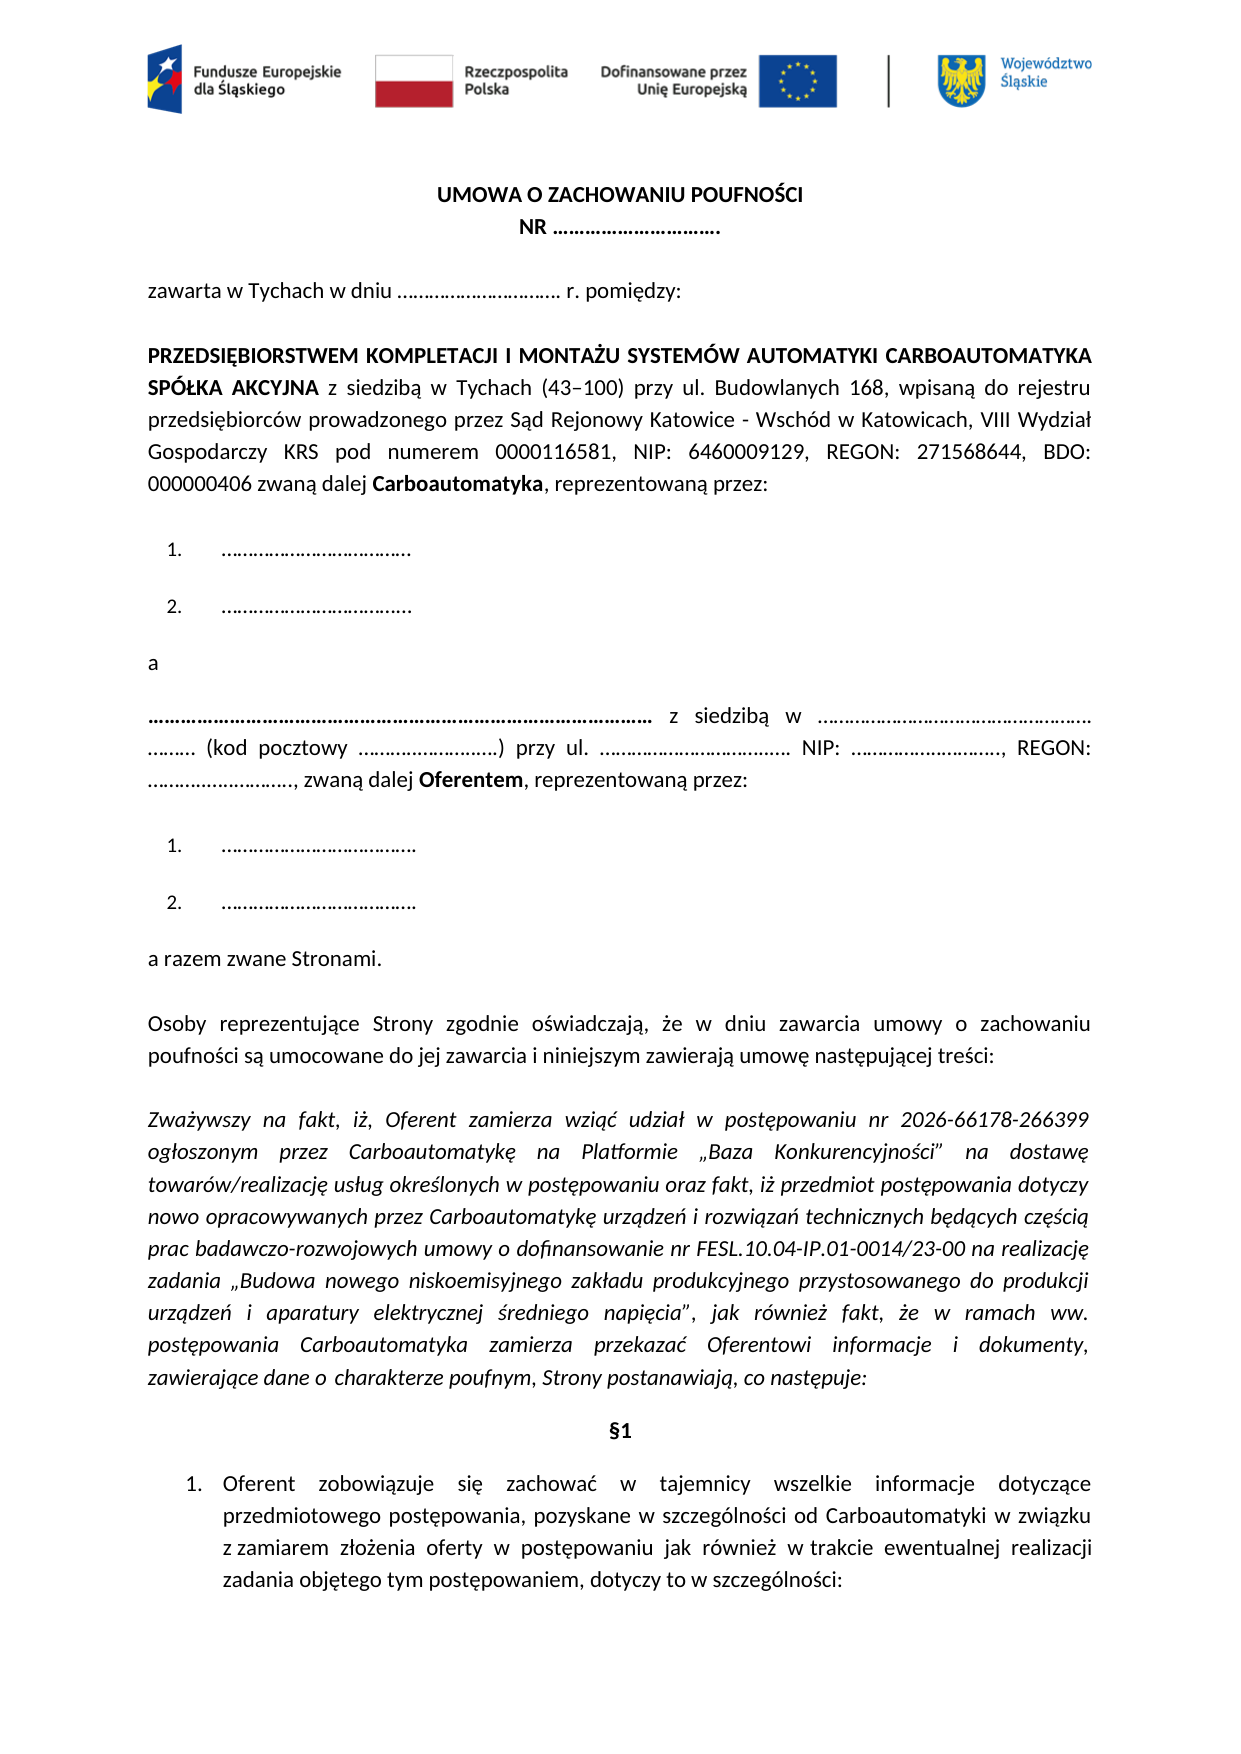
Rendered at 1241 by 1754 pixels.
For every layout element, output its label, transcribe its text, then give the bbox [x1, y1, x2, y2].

text a razem zwane Stronami. [148, 944, 1093, 972]
text PRZEDSIĘBIORSTWEM KOMPLETACJI I MONTAŻU SYSTEMÓW AUTOMATYKI CARBOAUTOMATYKA SPÓŁKA AKCYJNA z siedzibą w Tychach (43–100) przy ul. Budowlanych 168, wpisaną do rejestru przedsiębiorców prowadzonego przez Sąd Rejonowy Katowice - Wschód w Katowicach, VIII Wydział Gospodarczy KRS pod numerem 0000116581, NIP: 6460009129, REGON: 271568644, BDO: 000000406 zwaną dalej Carboautomatyka, reprezentowaną przez: [148, 341, 1093, 497]
text ………………………………………………………………………………… z siedzibą w …………………………………………….……… (kod pocztowy ………..………..….) przy ul. …………………………..…. NIP: ……………..……….., REGON: ………..…..……….., zwaną dalej Oferentem, reprezentowaną przez: [148, 701, 1093, 794]
text a [148, 648, 1093, 676]
text zawarta w Tychach w dniu …………………………. r. pomiędzy: [148, 276, 1093, 304]
picture [147, 44, 1092, 114]
text NR …………………………. [148, 212, 1093, 240]
text Zważywszy na fakt, iż, Oferent zamierza wziąć udział w postępowaniu nr 2026-66178-266399 ogłoszonym przez Carboautomatykę na Platformie „Baza Konkurencyjności” na dostawę towarów/realizację usług określonych w postępowaniu oraz fakt, iż przedmiot postępowania dotyczy nowo opracowywanych przez Carboautomatykę urządzeń i rozwiązań technicznych będących częścią prac badawczo-rozwojowych umowy o dofinansowanie nr FESL.10.04-IP.01-0014/23-00 na realizację zadania „Budowa nowego niskoemisyjnego zakładu produkcyjnego przystosowanego do produkcji urządzeń i aparatury elektrycznej średniego napięcia”, jak również fakt, że w ramach ww. postępowania Carboautomatyka zamierza przekazać Oferentowi informacje i dokumenty, zawierające dane o charakterze poufnym, Strony postanawiają, co następuje: [148, 1105, 1093, 1391]
list ……………………………... [166, 591, 1093, 619]
list ………………………………. [166, 887, 1093, 915]
text UMOWA O ZACHOWANIU POUFNOŚCI [148, 180, 1093, 208]
text §1 [148, 1416, 1093, 1444]
list Oferent zobowiązuje się zachować w tajemnicy wszelkie informacje dotyczące przedmiotowego postępowania, pozyskane w szczególności od Carboautomatyki w związku z zamiarem złożenia oferty w postępowaniu jak również w trakcie ewentualnej realizacji zadania objętego tym postępowaniem, dotyczy to w szczególności: [185, 1469, 1093, 1593]
list ………………………………. [166, 830, 1093, 858]
text Osoby reprezentujące Strony zgodnie oświadczają, że w dniu zawarcia umowy o zachowaniu poufności są umocowane do jej zawarcia i niniejszym zawierają umowę następującej treści: [148, 1009, 1093, 1069]
list ……………………………… [166, 534, 1093, 562]
